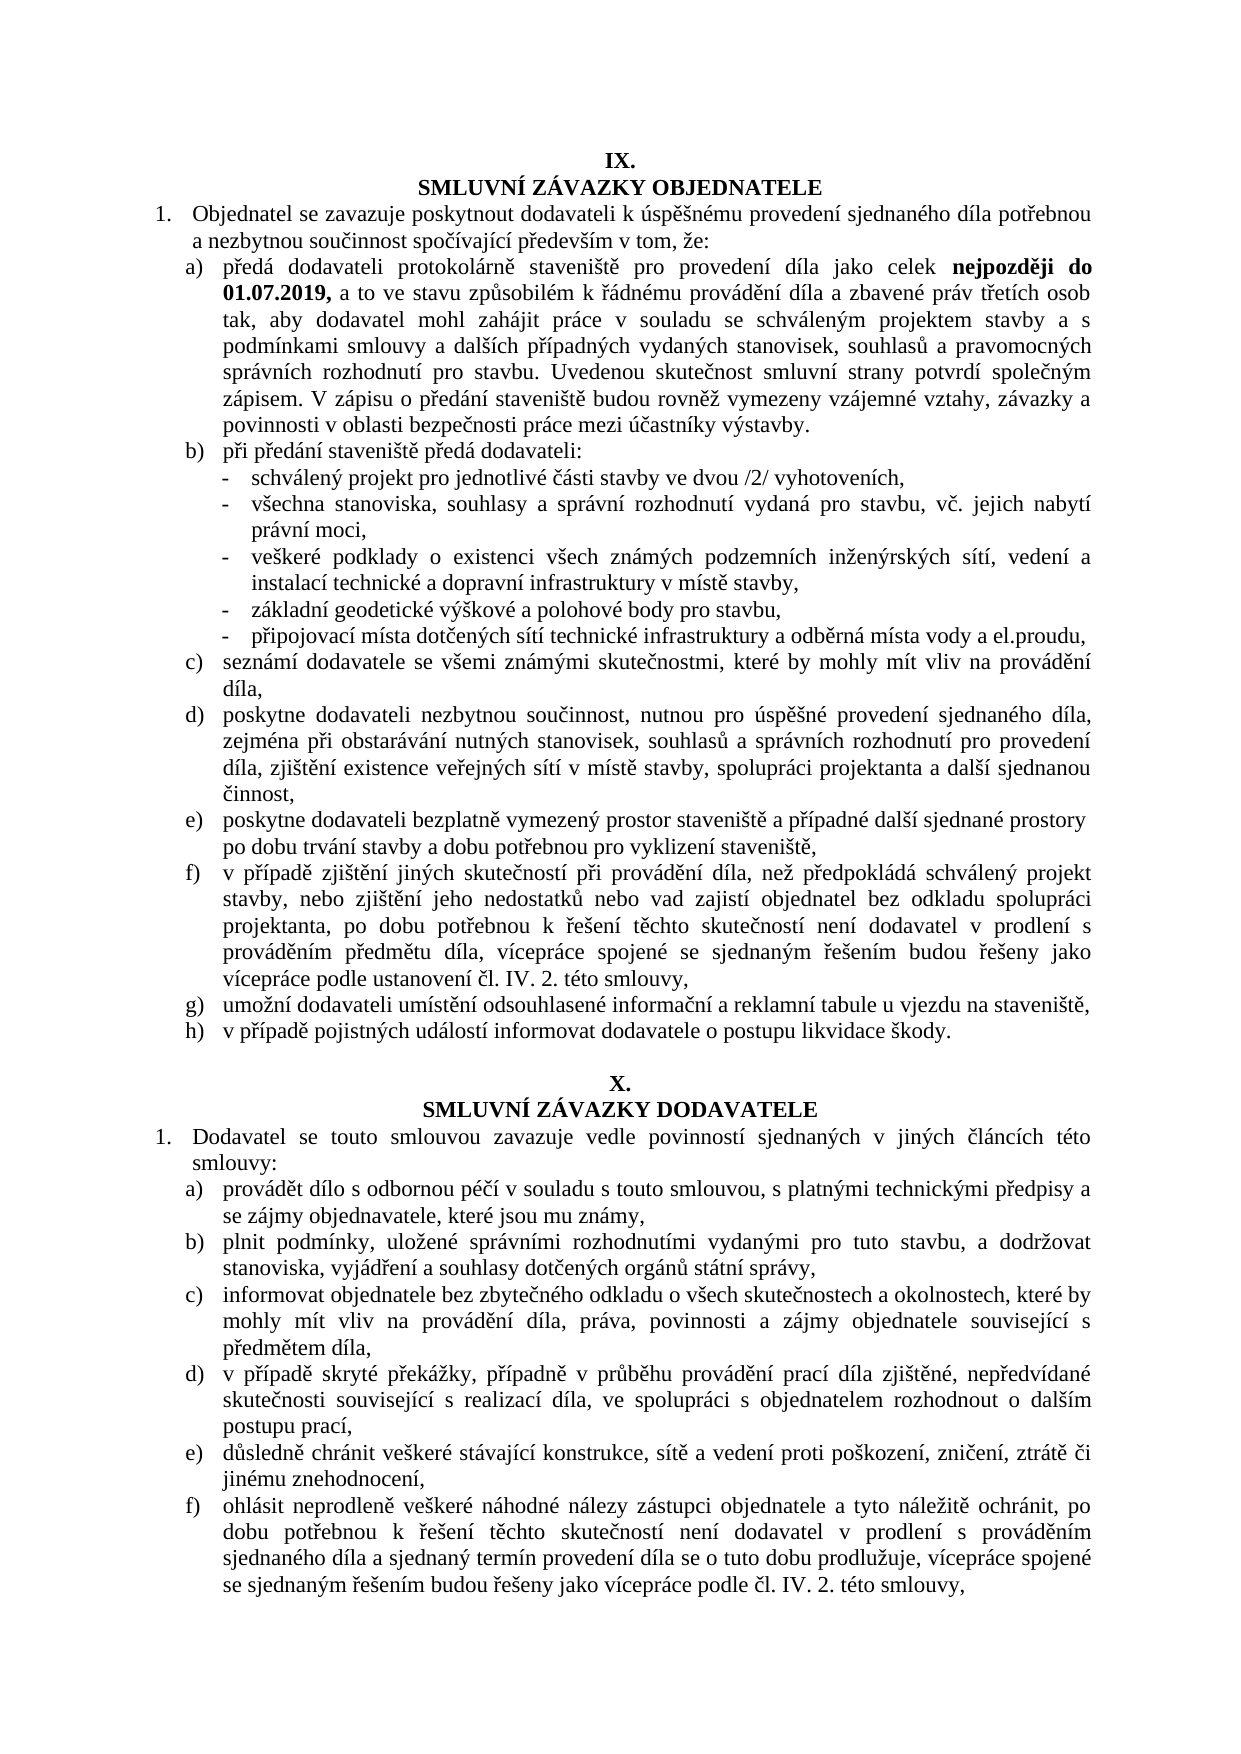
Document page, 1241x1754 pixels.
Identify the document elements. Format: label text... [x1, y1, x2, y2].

text IX. [148, 148, 1093, 174]
list poskytne dodavateli nezbytnou součinnost, nutnou pro úspěšné provedení sjednaného díla, zejména při obstarávání nutných stanovisek, souhlasů a správních rozhodnutí pro provedení díla, zjištění existence veřejných sítí v místě stavby, spolupráci projektanta a další sjednanou činnost, [185, 701, 1093, 806]
list předá dodavateli protokolárně staveniště pro provedení díla jako celek nejpozději do 01.07.2019, a to ve stavu způsobilém k řádnému provádění díla a zbavené práv třetích osob tak, aby dodavatel mohl zahájit práce v souladu se schváleným projektem stavby a s podmínkami smlouvy a dalších případných vydaných stanovisek, souhlasů a pravomocných správních rozhodnutí pro stavbu. Uvedenou skutečnost smluvní strany potvrdí společným zápisem. V zápisu o předání staveniště budou rovněž vymezeny vzájemné vztahy, závazky a povinnosti v oblasti bezpečnosti práce mezi účastníky výstavby. [185, 253, 1093, 437]
list ohlásit neprodleně veškeré náhodné nálezy zástupci objednatele a tyto náležitě ochránit, po dobu potřebnou k řešení těchto skutečností není dodavatel v prodlení s prováděním sjednaného díla a sjednaný termín provedení díla se o tuto dobu prodlužuje, vícepráce spojené se sjednaným řešením budou řešeny jako vícepráce podle čl. IV. 2. této smlouvy, [185, 1492, 1093, 1597]
list veškeré podklady o existenci všech známých podzemních inženýrských sítí, vedení a instalací technické a dopravní infrastruktury v místě stavby, [221, 543, 1093, 596]
list při předání staveniště předá dodavateli: [185, 437, 1093, 464]
list základní geodetické výškové a polohové body pro stavbu, [221, 596, 1093, 622]
text X. [148, 1070, 1093, 1096]
list provádět dílo s odbornou péčí v souladu s touto smlouvou, s platnými technickými předpisy a se zájmy objednavatele, které jsou mu známy, [185, 1175, 1093, 1228]
list v případě zjištění jiných skutečností při provádění díla, než předpokládá schválený projekt stavby, nebo zjištění jeho nedostatků nebo vad zajistí objednatel bez odkladu spolupráci projektanta, po dobu potřebnou k řešení těchto skutečností není dodavatel v prodlení s prováděním předmětu díla, vícepráce spojené se sjednaným řešením budou řešeny jako vícepráce podle ustanovení čl. IV. 2. této smlouvy, [185, 859, 1093, 991]
list v případě skryté překážky, případně v průběhu provádění prací díla zjištěné, nepředvídané skutečnosti související s realizací díla, ve spolupráci s objednatelem rozhodnout o dalším postupu prací, [185, 1360, 1093, 1439]
list schválený projekt pro jednotlivé části stavby ve dvou /2/ vyhotoveních, [221, 464, 1093, 490]
text SMLUVNÍ ZÁVAZKY DODAVATELE [148, 1096, 1093, 1123]
list informovat objednatele bez zbytečného odkladu o všech skutečnostech a okolnostech, které by mohly mít vliv na provádění díla, práva, povinnosti a zájmy objednatele související s předmětem díla, [185, 1281, 1093, 1360]
list Dodavatel se touto smlouvou zavazuje vedle povinností sjednaných v jiných článcích této smlouvy: [154, 1123, 1093, 1175]
list poskytne dodavateli bezplatně vymezený prostor staveniště a případné další sjednané prostory po dobu trvání stavby a dobu potřebnou pro vyklizení staveniště, [185, 806, 1093, 859]
list důsledně chránit veškeré stávající konstrukce, sítě a vedení proti poškození, zničení, ztrátě či jinému znehodnocení, [185, 1439, 1093, 1492]
list připojovací místa dotčených sítí technické infrastruktury a odběrná místa vody a el.proudu, [221, 622, 1093, 648]
list seznámí dodavatele se všemi známými skutečnostmi, které by mohly mít vliv na provádění díla, [185, 648, 1093, 701]
list umožní dodavateli umístění odsouhlasené informační a reklamní tabule u vjezdu na staveniště, [185, 991, 1093, 1017]
list Objednatel se zavazuje poskytnout dodavateli k úspěšnému provedení sjednaného díla potřebnou a nezbytnou součinnost spočívající především v tom, že: [154, 200, 1093, 253]
list v případě pojistných událostí informovat dodavatele o postupu likvidace škody. [185, 1017, 1093, 1044]
list plnit podmínky, uložené správními rozhodnutími vydanými pro tuto stavbu, a dodržovat stanoviska, vyjádření a souhlasy dotčených orgánů státní správy, [185, 1228, 1093, 1281]
list všechna stanoviska, souhlasy a správní rozhodnutí vydaná pro stavbu, vč. jejich nabytí právní moci, [221, 490, 1093, 543]
text SMLUVNÍ ZÁVAZKY OBJEDNATELE [148, 174, 1093, 200]
